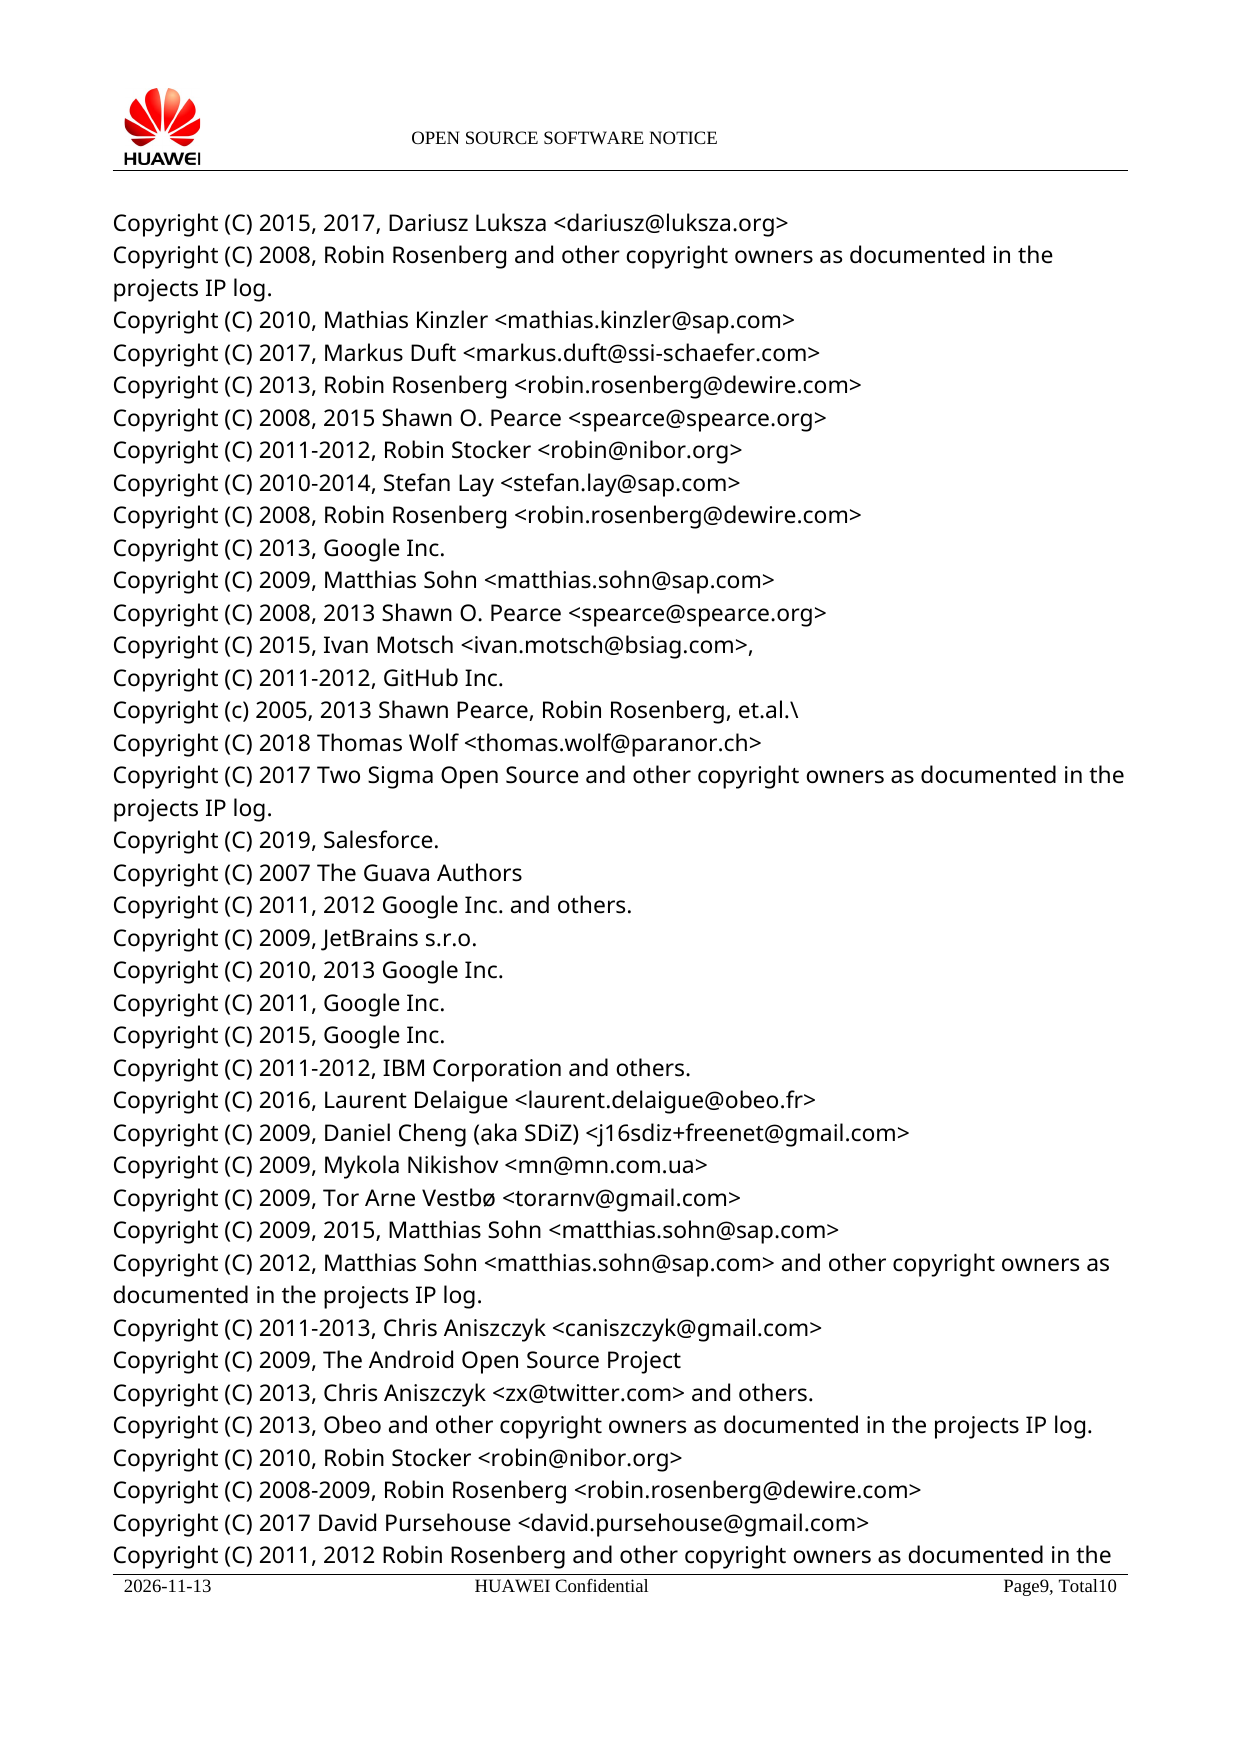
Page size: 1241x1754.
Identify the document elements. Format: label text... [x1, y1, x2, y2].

picture [124, 88, 201, 165]
